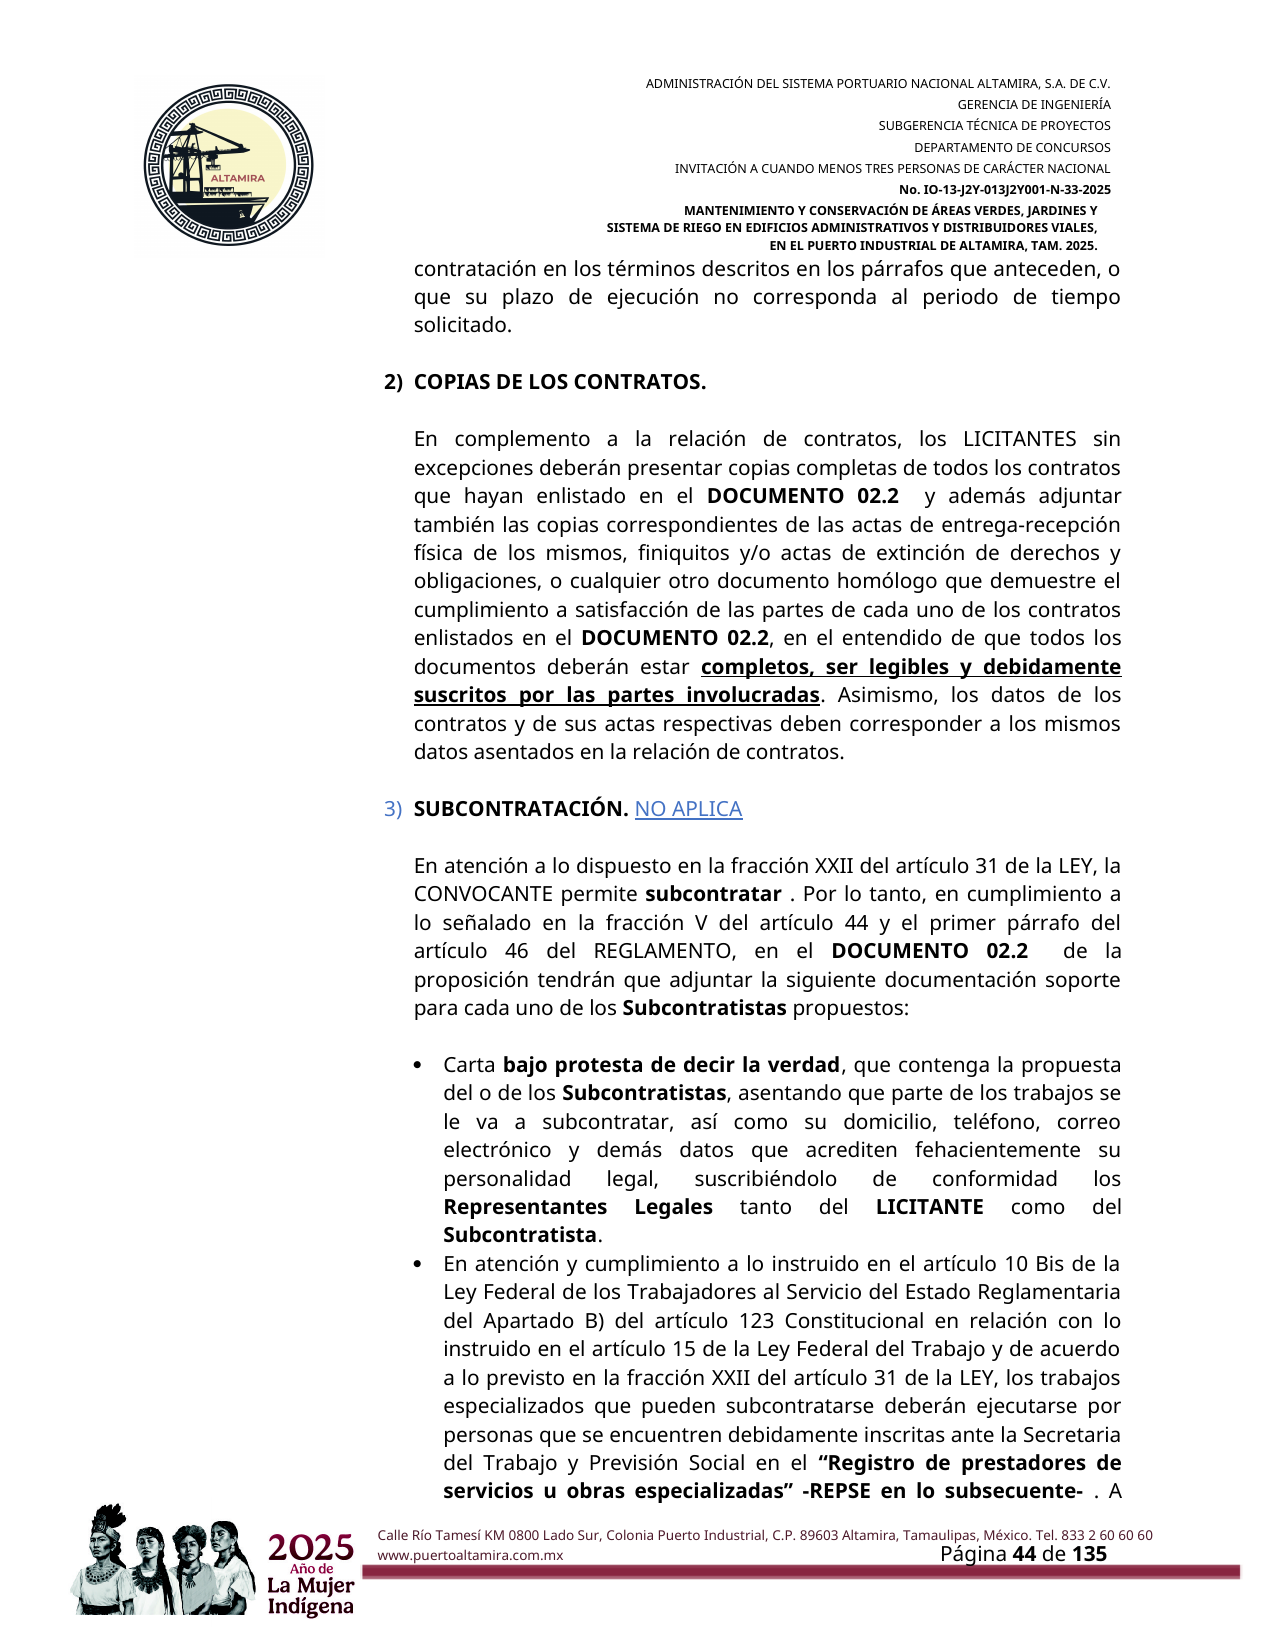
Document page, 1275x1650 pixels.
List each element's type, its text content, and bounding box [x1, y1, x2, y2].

text En atención a lo dispuesto en la fracción XXII del artículo 31 de la LEY, la CONVOCANTE permite subcontratar . Por lo tanto, en cumplimiento a lo señalado en la fracción V del artículo 44 y el primer párrafo del artículo 46 del REGLAMENTO, en el DOCUMENTO 02.2 de la proposición tendrán que adjuntar la siguiente documentación soporte para cada uno de los Subcontratistas propuestos: [413, 851, 1122, 1022]
list SUBCONTRATACIÓN. NO APLICA [384, 794, 1122, 822]
list COPIAS DE LOS CONTRATOS. [384, 367, 1122, 396]
list Carta bajo protesta de decir la verdad, que contenga la propuesta del o de los Subcontratistas, asentando que parte de los trabajos se le va a subcontratar, así como su domicilio, teléfono, correo electrónico y demás datos que acrediten fehacientemente su personalidad legal, suscribiéndolo de conformidad los Representantes Legales tanto del LICITANTE como del Subcontratista. [413, 1050, 1122, 1249]
text En complemento a la relación de contratos, los LICITANTES sin excepciones deberán presentar copias completas de todos los contratos que hayan enlistado en el DOCUMENTO 02.2 y además adjuntar también las copias correspondientes de las actas de entrega-recepción física de los mismos, finiquitos y/o actas de extinción de derechos y obligaciones, o cualquier otro documento homólogo que demuestre el cumplimiento a satisfacción de las partes de cada uno de los contratos enlistados en el DOCUMENTO 02.2, en el entendido de que todos los documentos deberán estar completos, ser legibles y debidamente suscritos por las partes involucradas. Asimismo, los datos de los contratos y de sus actas respectivas deben corresponder a los mismos datos asentados en la relación de contratos. [413, 424, 1122, 766]
picture [0, 1497, 1244, 1627]
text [413, 254, 1122, 339]
picture [134, 75, 325, 258]
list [413, 1249, 1122, 1505]
